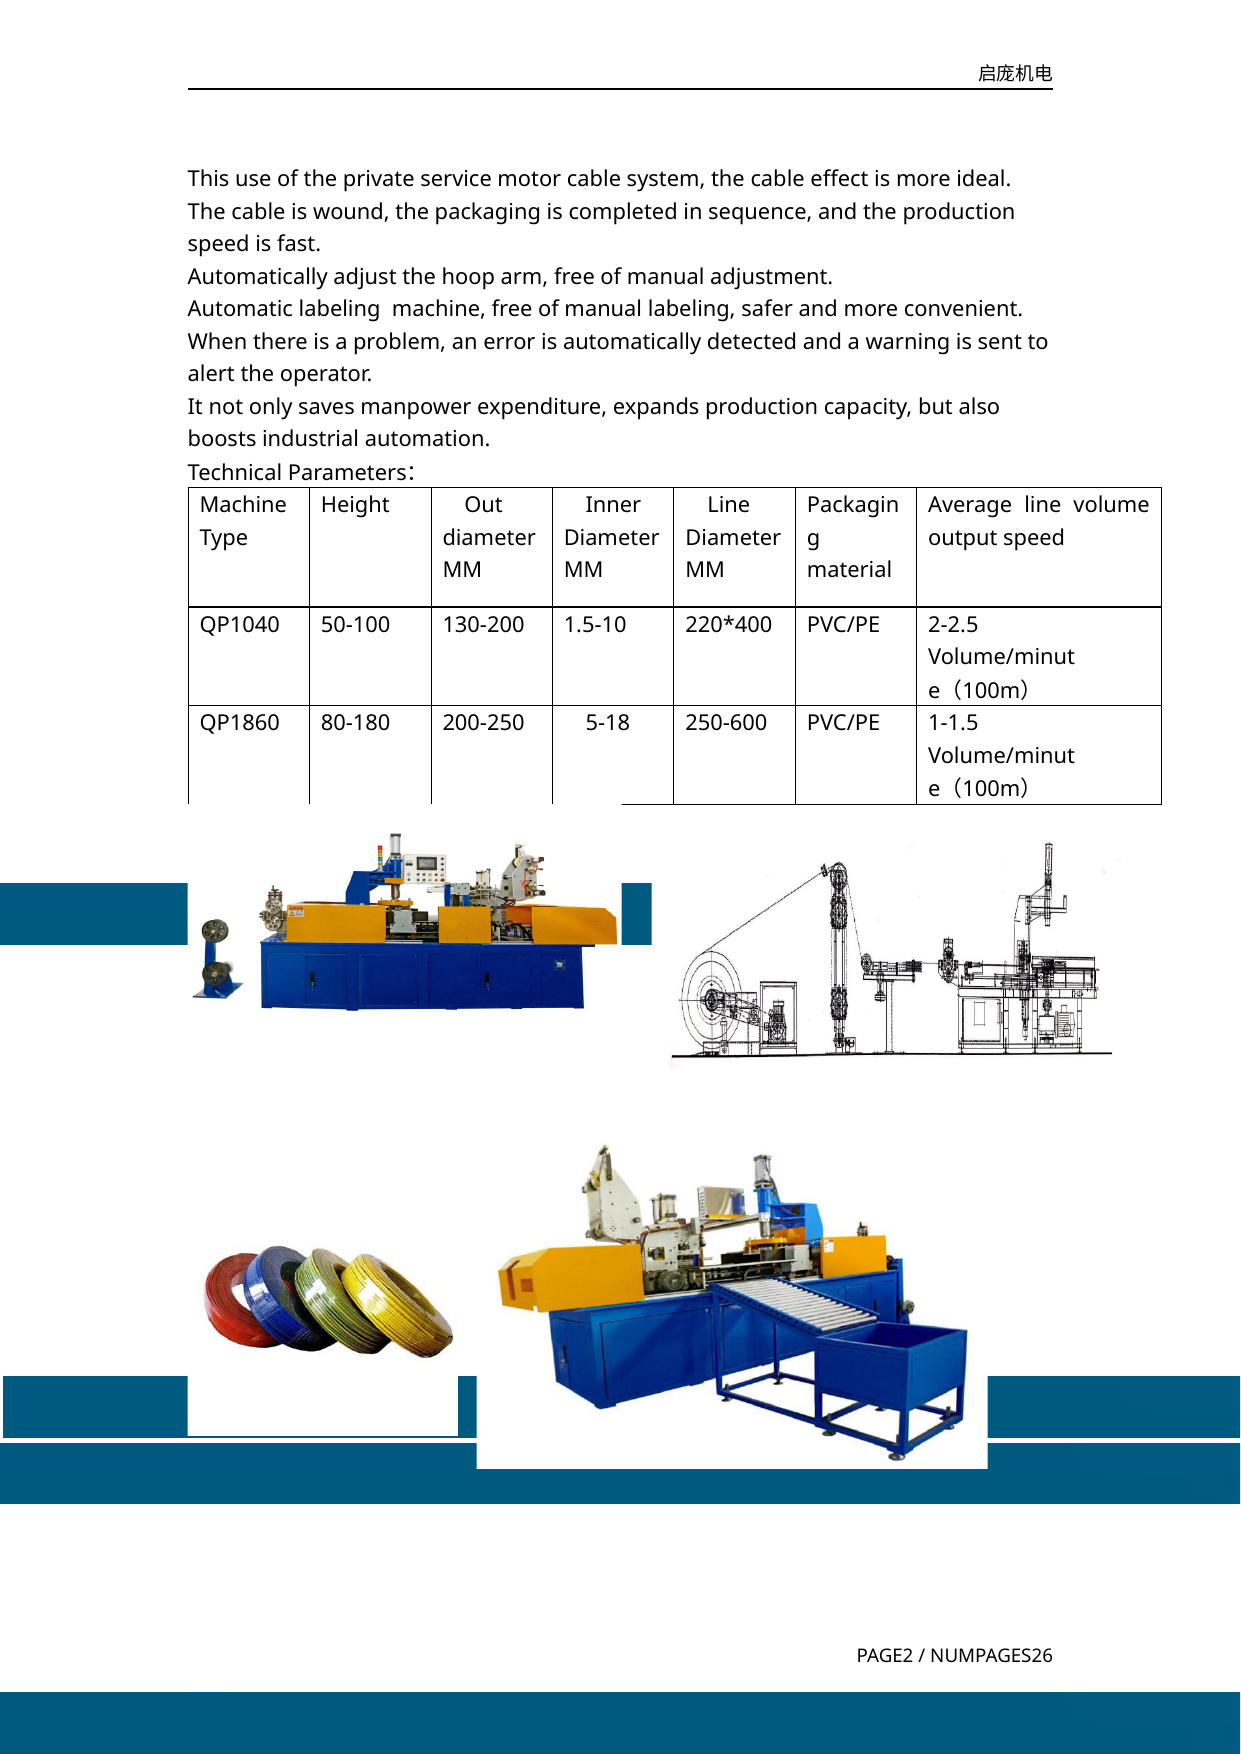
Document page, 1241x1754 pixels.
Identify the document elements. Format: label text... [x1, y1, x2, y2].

picture [187, 804, 622, 1024]
table_cell 5-18 [553, 706, 673, 803]
table_cell 250-600 [674, 706, 795, 803]
picture [186, 1190, 458, 1435]
table_cell QP1860 [189, 706, 309, 803]
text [187, 162, 1053, 454]
table_cell 50-100 [310, 608, 431, 705]
table_cell PVC/PE [796, 608, 916, 705]
table_cell 220*400 [674, 608, 795, 705]
table_header Machine Type [189, 488, 309, 606]
table_cell 2-2.5 Volume/minute（100m） [917, 608, 1161, 705]
table_header Height [310, 488, 431, 606]
table_cell QP1040 [189, 608, 309, 705]
table_cell 200-250 [432, 706, 552, 803]
table_header Average line volume output speed [917, 488, 1161, 606]
table_header Inner DiameterMM [553, 488, 673, 606]
table_header Line DiameterMM [674, 488, 795, 606]
text Technical Parameters： [187, 454, 1053, 487]
picture [651, 835, 1127, 1068]
picture [476, 1097, 988, 1468]
table_header Out diameterMM [432, 488, 552, 606]
table_cell PVC/PE [796, 706, 916, 803]
table_cell 80-180 [310, 706, 431, 803]
table_cell 1-1.5 Volume/minute（100m） [917, 706, 1161, 803]
table_header Packaging material [796, 488, 916, 606]
table_cell 1.5-10 [553, 608, 673, 705]
table_cell 130-200 [432, 608, 552, 705]
